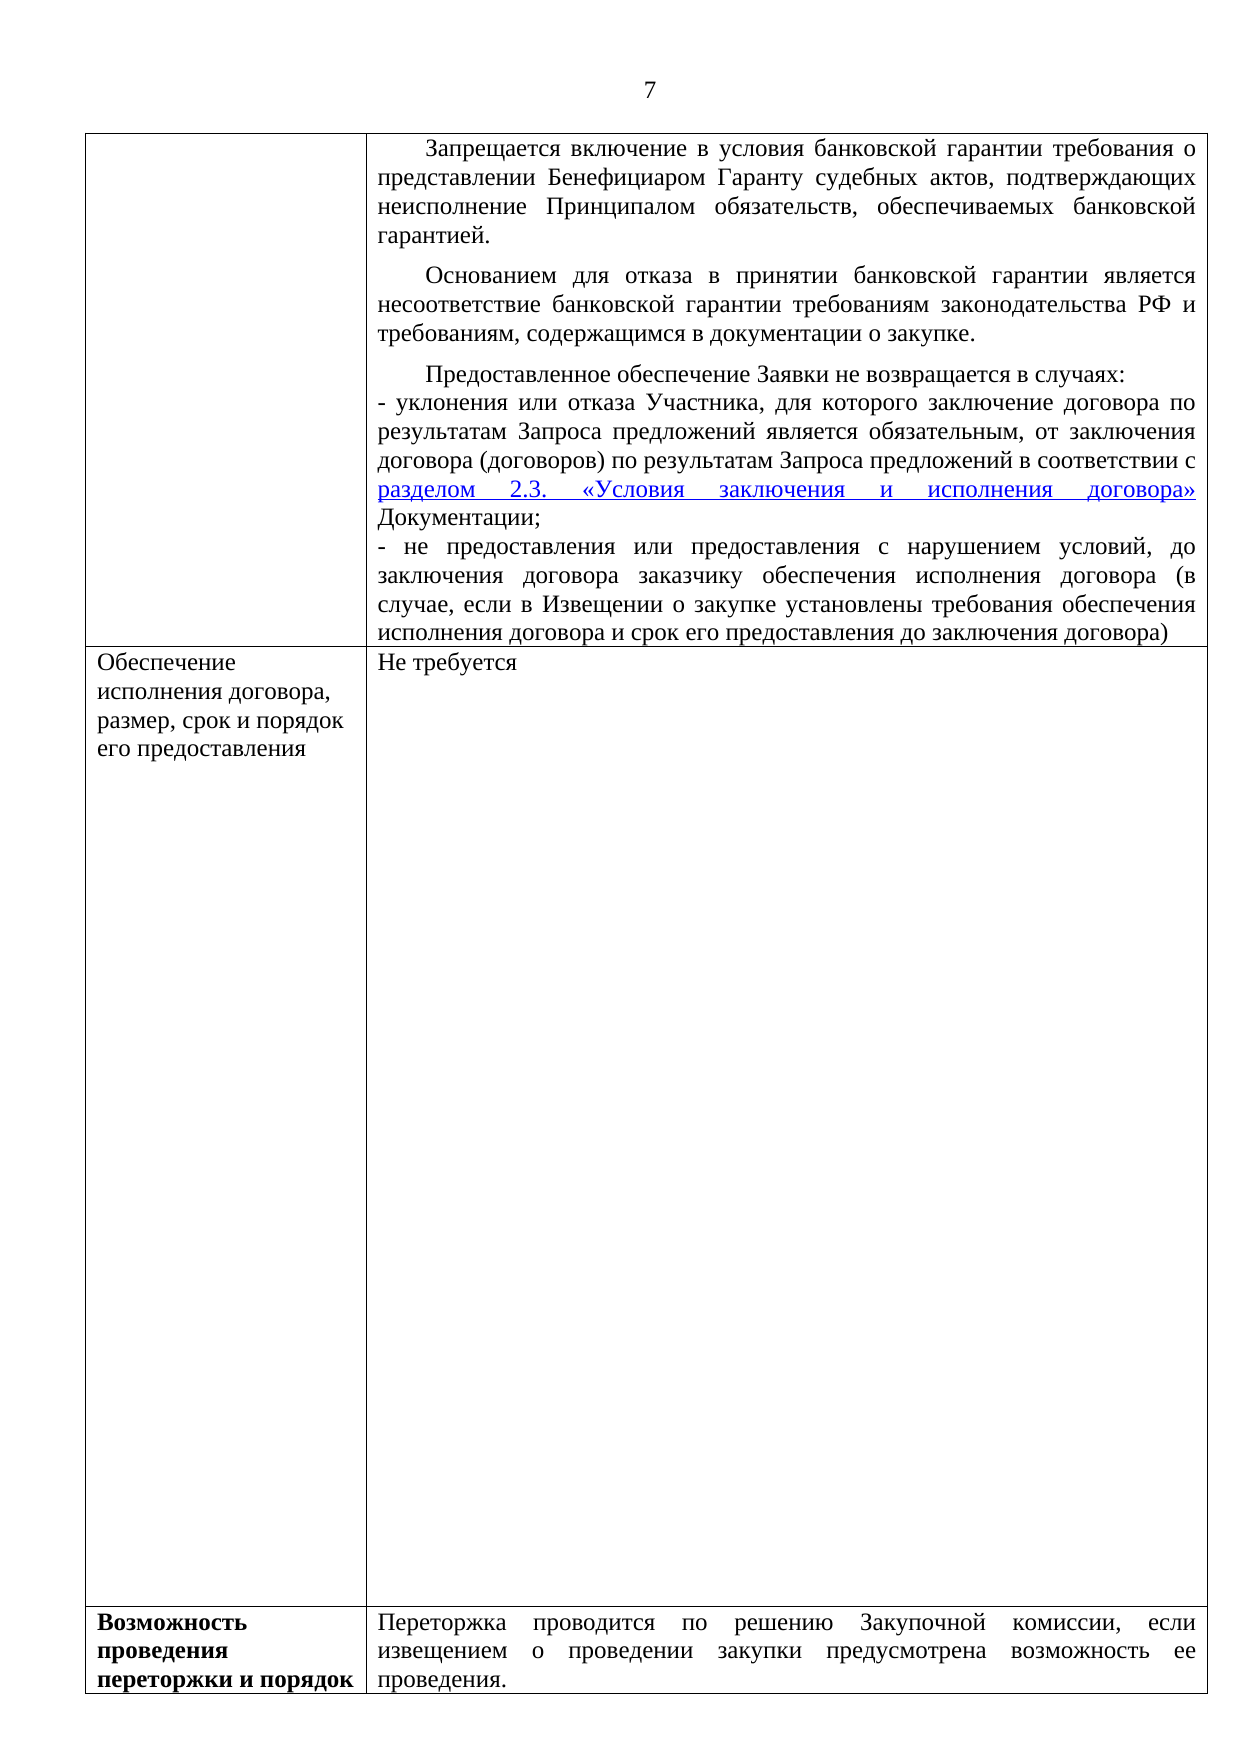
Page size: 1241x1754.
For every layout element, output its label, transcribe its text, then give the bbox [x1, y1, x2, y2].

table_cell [86, 134, 366, 646]
table_cell Обеспечение исполнения договора, размер, срок и порядок его предоставления [86, 647, 366, 1606]
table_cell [367, 134, 1207, 646]
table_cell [86, 1607, 366, 1693]
table_cell Не требуется [367, 647, 1207, 1606]
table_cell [367, 1607, 1207, 1693]
